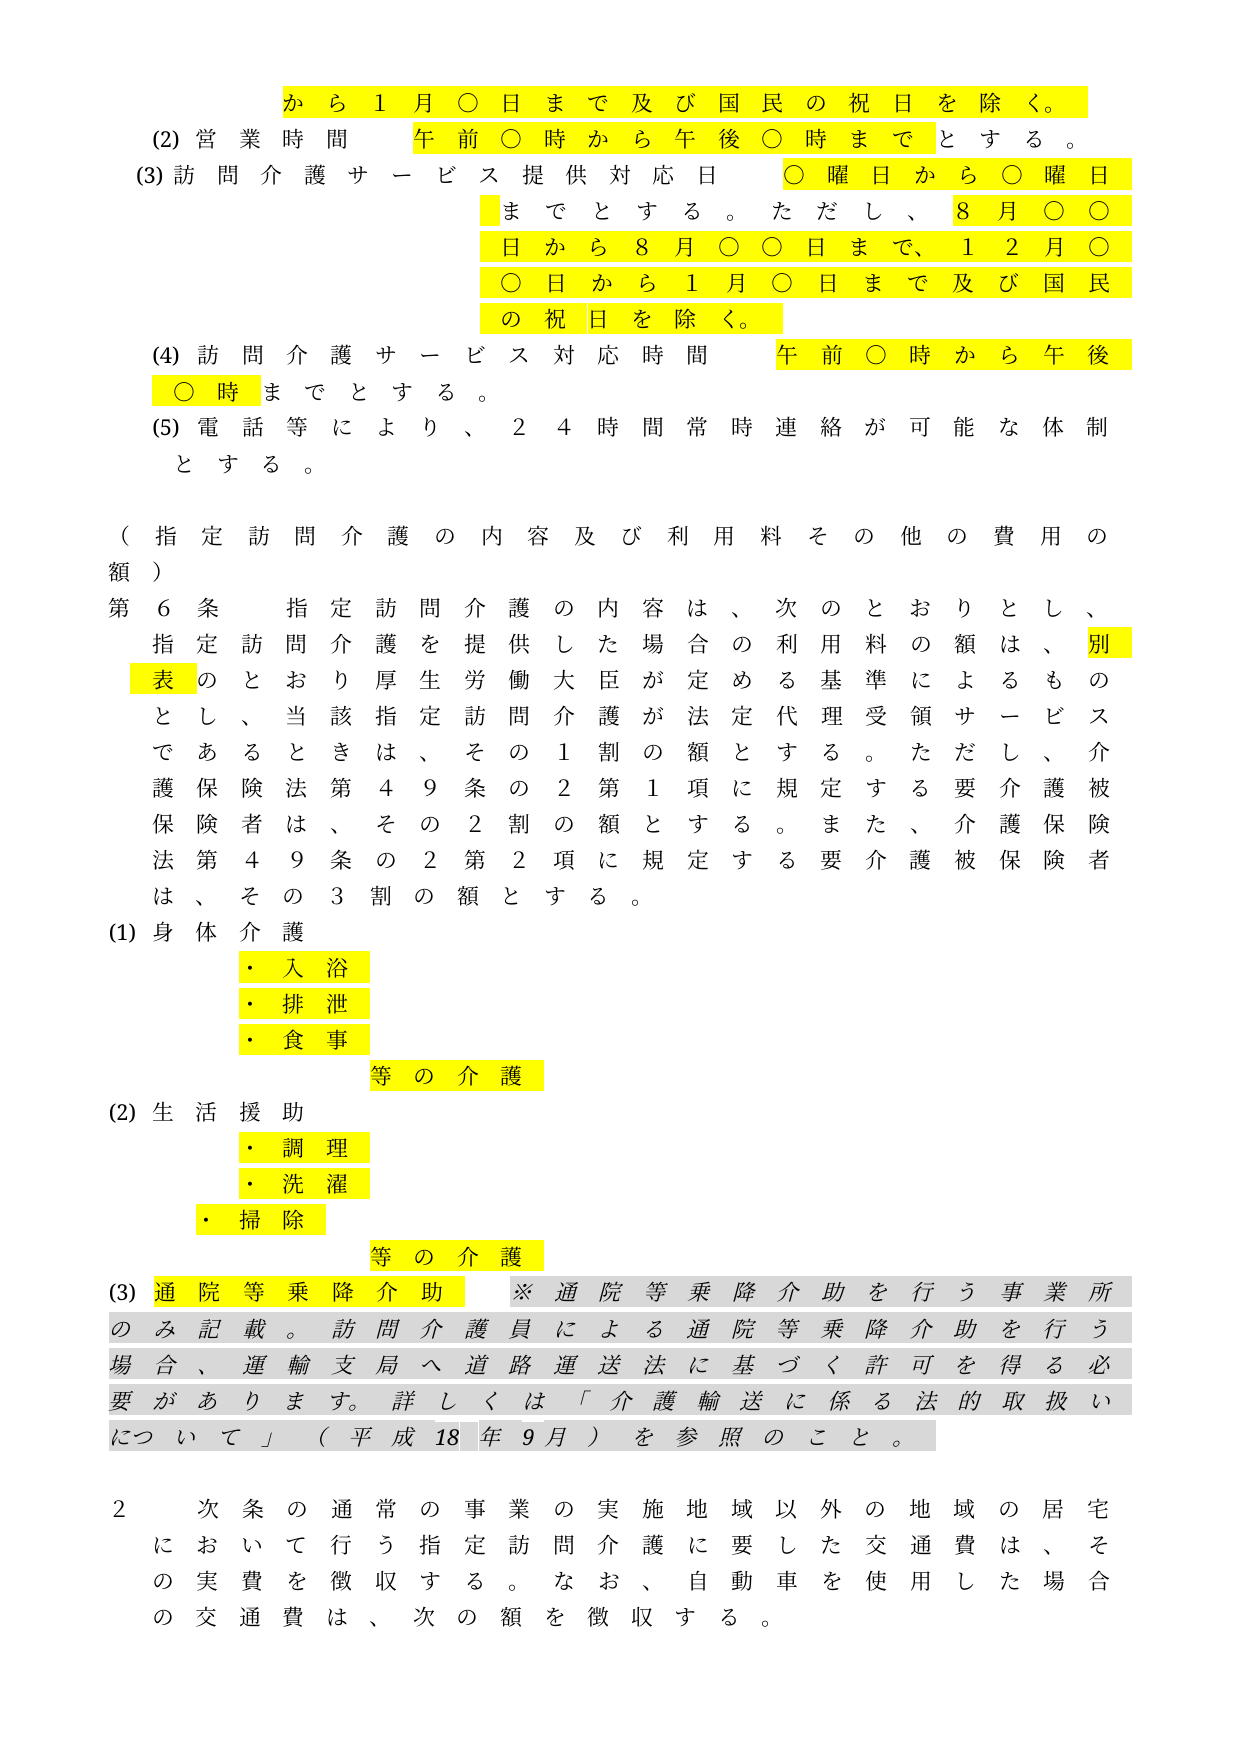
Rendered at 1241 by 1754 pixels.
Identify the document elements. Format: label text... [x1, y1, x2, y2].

text ２ 次条の通常の事業の実施地域以外の地域の居宅において行う指定訪問介護に要した交通費は、その実費を徴収する。なお、自動車を使用した場合の交通費は、次の額を徴収する。 [108, 1490, 1132, 1634]
text (2) 生活援助 [108, 1093, 1132, 1129]
text (1) 身体介護 [108, 913, 1132, 949]
text (3) 通院等乗降介助 ※通院等乗降介助を行う事業所のみ記載。訪問介護員による通院等乗降介助を行う場合、運輸支局へ道路運送法に基づく許可を得る必要があります。詳しくは「介護輸送に係る法的取扱いについて」（平成18年9月）を参照のこと。 [108, 1273, 1132, 1454]
text ・掃除 [108, 1201, 1132, 1237]
text 第６条 指定訪問介護の内容は、次のとおりとし、指定訪問介護を提供した場合の利用料の額は、別表のとおり厚生労働大臣が定める基準によるものとし、当該指定訪問介護が法定代理受領サービスであるときは、その１割の額とする。ただし、介護保険法第４９条の２第１項に規定する要介護被保険者は、その２割の額とする。また、介護保険法第４９条の２第２項に規定する要介護被保険者は、その３割の額とする。 [108, 589, 1132, 913]
text ・洗濯 [108, 1165, 1132, 1201]
text (5) 電話等により、２４時間常時連絡が可能な体制とする。 [130, 408, 1132, 481]
text 等の介護 [108, 1237, 1132, 1273]
text （指定訪問介護の内容及び利用料その他の費用の額） [108, 517, 1132, 589]
text (2) 営業時間 午前○時から午後○時までとする。 [130, 120, 1132, 156]
text から１月○日まで及び国民の祝日を除く。 [130, 84, 1132, 120]
text 等の介護 [108, 1057, 1132, 1093]
text ・調理 [108, 1129, 1132, 1165]
text ・食事 [108, 1021, 1132, 1057]
text ・入浴 [108, 949, 1132, 985]
text ・排泄 [108, 985, 1132, 1021]
text (3) 訪問介護サービス提供対応日 ○曜日から○曜日までとする。ただし、８月○○日から８月○○日まで、１２月○○日から１月○日まで及び国民の祝日を除く。 [119, 156, 1132, 336]
text (4) 訪問介護サービス対応時間 午前○時から午後○時までとする。 [130, 336, 1132, 408]
